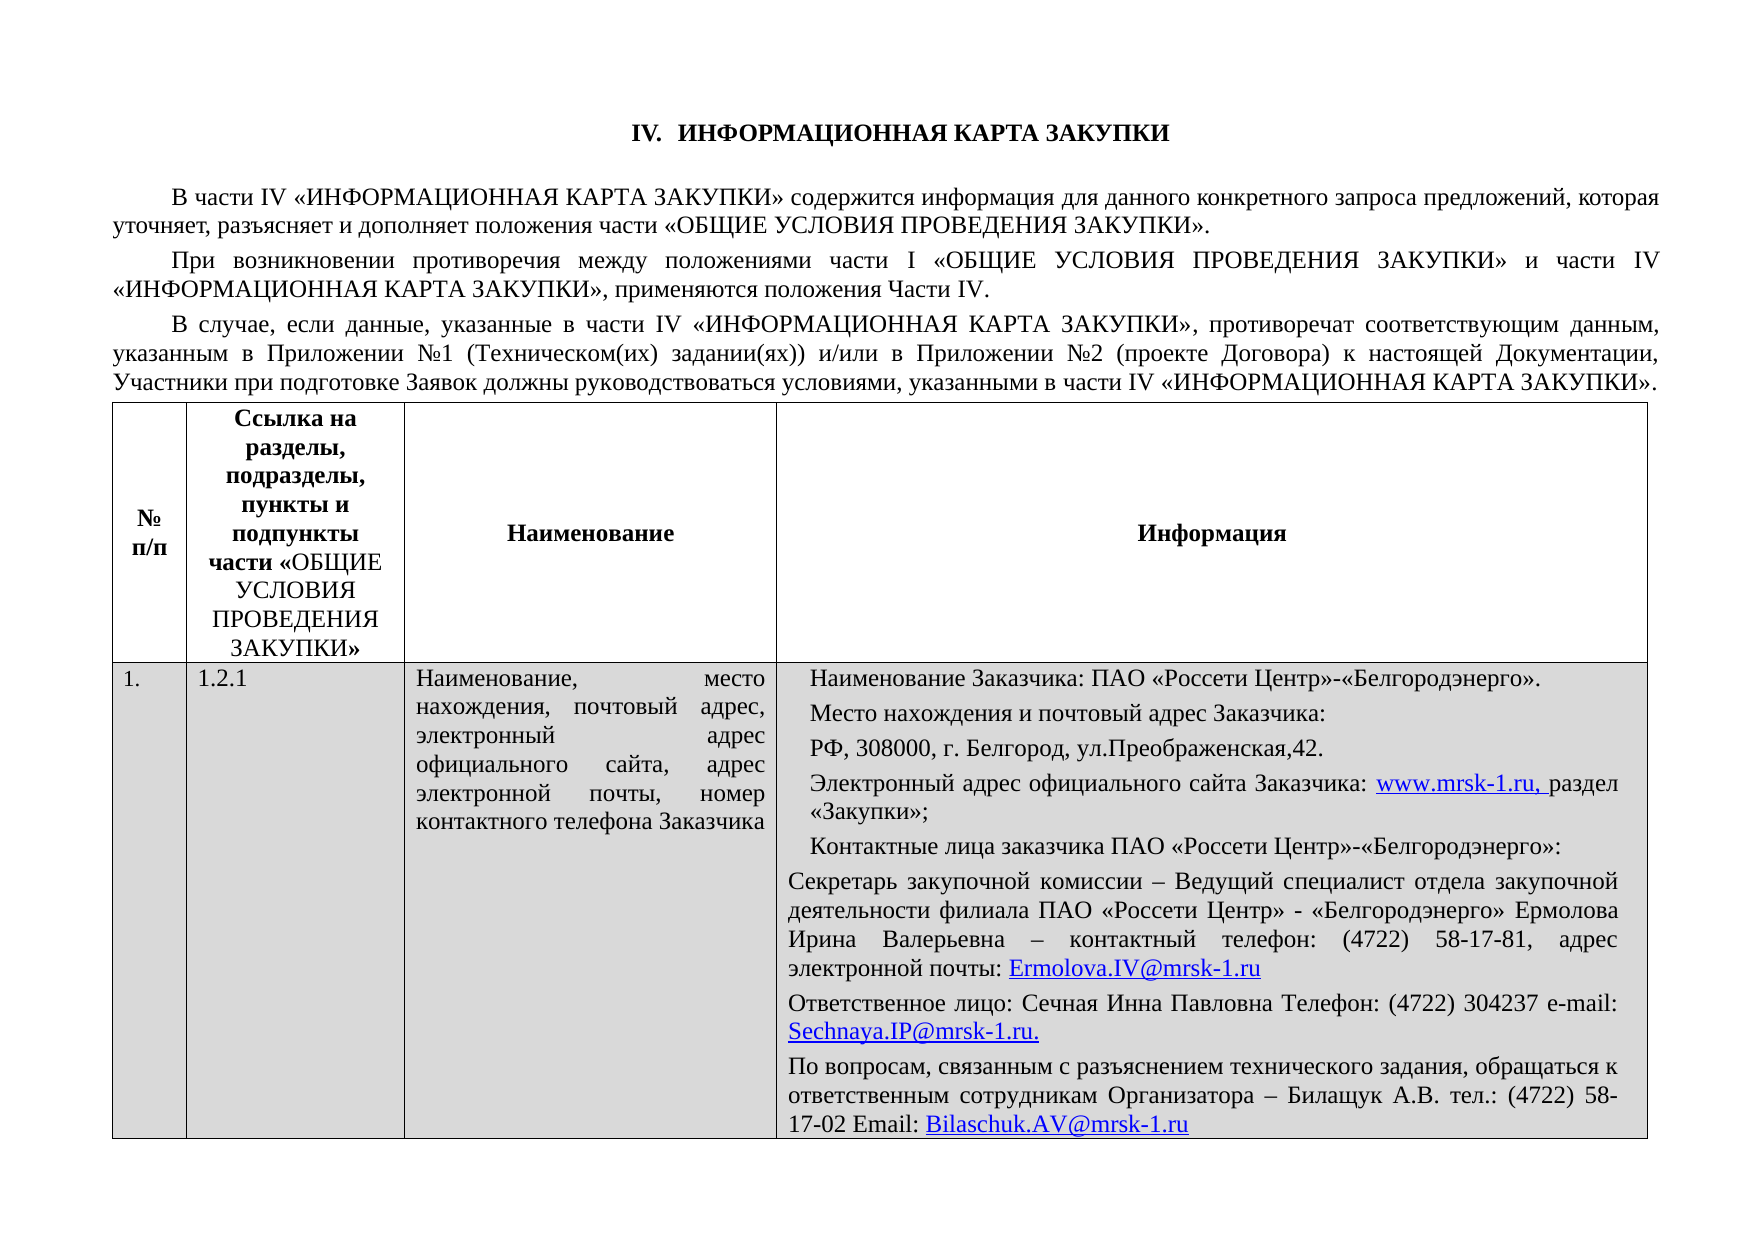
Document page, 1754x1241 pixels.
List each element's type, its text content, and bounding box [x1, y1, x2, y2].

text При возникновении противоречия между положениями части I «ОБЩИЕ УСЛОВИЯ ПРОВЕДЕНИЯ ЗАКУПКИ» и части IV «ИНФОРМАЦИОННАЯ КАРТА ЗАКУПКИ», применяются положения Части IV. [112, 246, 1660, 303]
table_cell Наименование Заказчика: ПАО «Россети Центр»-«Белгородэнерго». Место нахождения и почтовый адрес Заказчика: РФ, 308000, г. Белгород, ул.Преображенская,42. Электронный адрес официального сайта Заказчика: www.mrsk-1.ru, раздел «Закупки»; Контактные лица заказчика ПАО «Россети Центр»-«Белгородэнерго»: Секретарь закупочной комиссии – Ведущий специалист отдела закупочной деятельности филиала ПАО «Россети Центр» - «Белгородэнерго» Ермолова Ирина Валерьевна – контактный телефон: (4722) 58-17-81, адрес электронной почты: Ermolova.IV@mrsk-1.ru Ответственное лицо: Сечная Инна Павловна Телефон: (4722) 304237 e-mail: Sechnaya.IP@mrsk-1.ru. По вопросам, связанным с разъяснением технического задания, обращаться к ответственным сотрудникам Организатора – Билащук А.В. тел.: (4722) 58-17-02 Email: Bilaschuk.AV@mrsk-1.ru [777, 663, 1647, 1138]
table_header № п/п [113, 403, 186, 662]
table_cell [113, 663, 186, 1138]
table_cell Наименование, место нахождения, почтовый адрес, электронный адрес официального сайта, адрес электронной почты, номер контактного телефона Заказчика [405, 663, 776, 1138]
subtitle ИНФОРМАЦИОННАЯ КАРТА ЗАКУПКИ [112, 118, 1660, 147]
table_header Наименование [405, 403, 776, 662]
text В части IV «ИНФОРМАЦИОННАЯ КАРТА ЗАКУПКИ» содержится информация для данного конкретного запроса предложений, которая уточняет, разъясняет и дополняет положения части «ОБЩИЕ УСЛОВИЯ ПРОВЕДЕНИЯ ЗАКУПКИ». [112, 182, 1660, 239]
text В случае, если данные, указанные в части IV «ИНФОРМАЦИОННАЯ КАРТА ЗАКУПКИ», противоречат соответствующим данным, указанным в Приложении №1 (Техническом(их) задании(ях)) и/или в Приложении №2 (проекте Договора) к настоящей Документации, Участники при подготовке Заявок должны руководствоваться условиями, указанными в части IV «ИНФОРМАЦИОННАЯ КАРТА ЗАКУПКИ». [112, 309, 1660, 396]
table_header Ссылка на разделы, подразделы, пункты и подпункты части «ОБЩИЕ УСЛОВИЯ ПРОВЕДЕНИЯ ЗАКУПКИ» [187, 403, 404, 662]
table_header Информация [777, 403, 1647, 662]
table_cell 1.2.1 [187, 663, 404, 1138]
